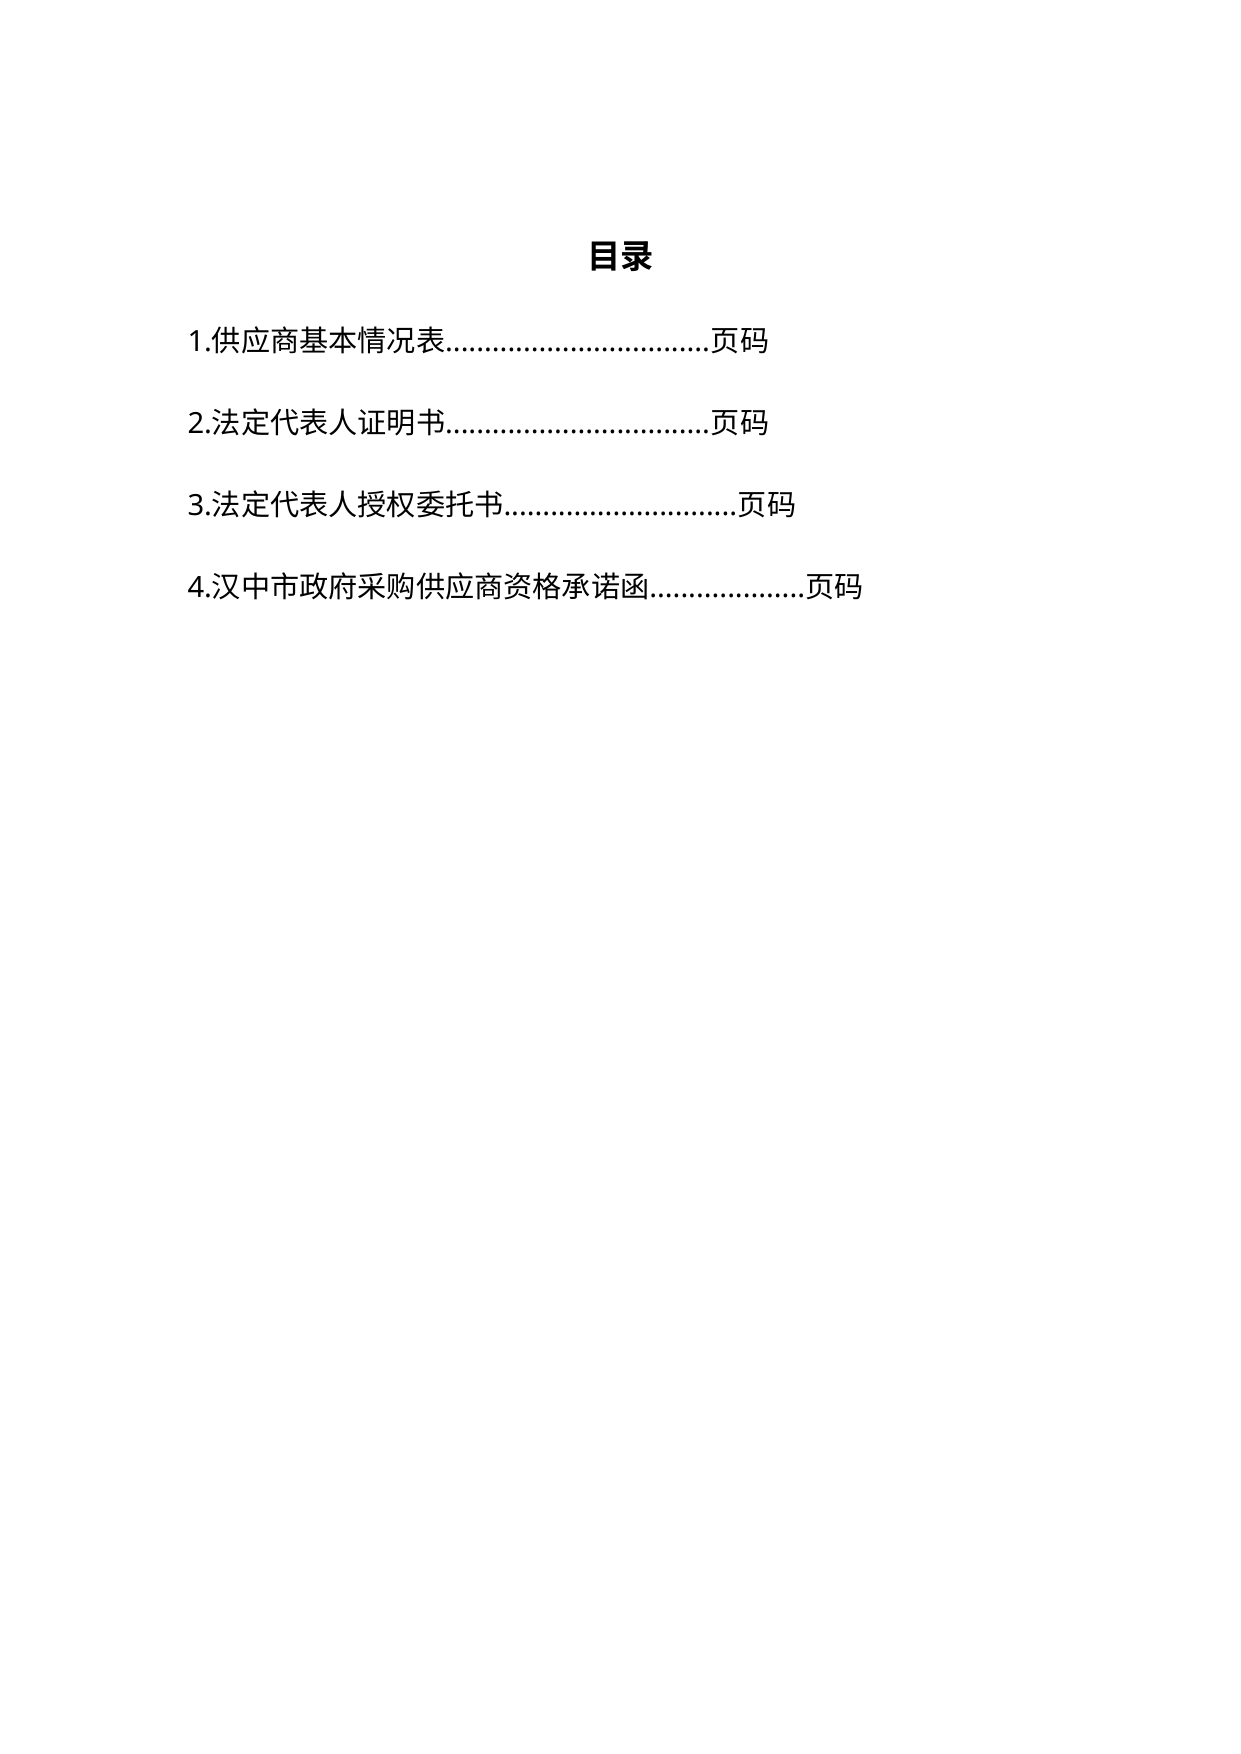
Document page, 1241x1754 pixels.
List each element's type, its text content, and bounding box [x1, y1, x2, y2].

list 2.法定代表人证明书..................................页码 [187, 399, 1053, 442]
list 3.法定代表人授权委托书..............................页码 [187, 481, 1053, 524]
list 1.供应商基本情况表..................................页码 [187, 317, 1053, 360]
list 4.汉中市政府采购供应商资格承诺函....................页码 [187, 563, 1053, 606]
text 目录 [187, 229, 1053, 278]
